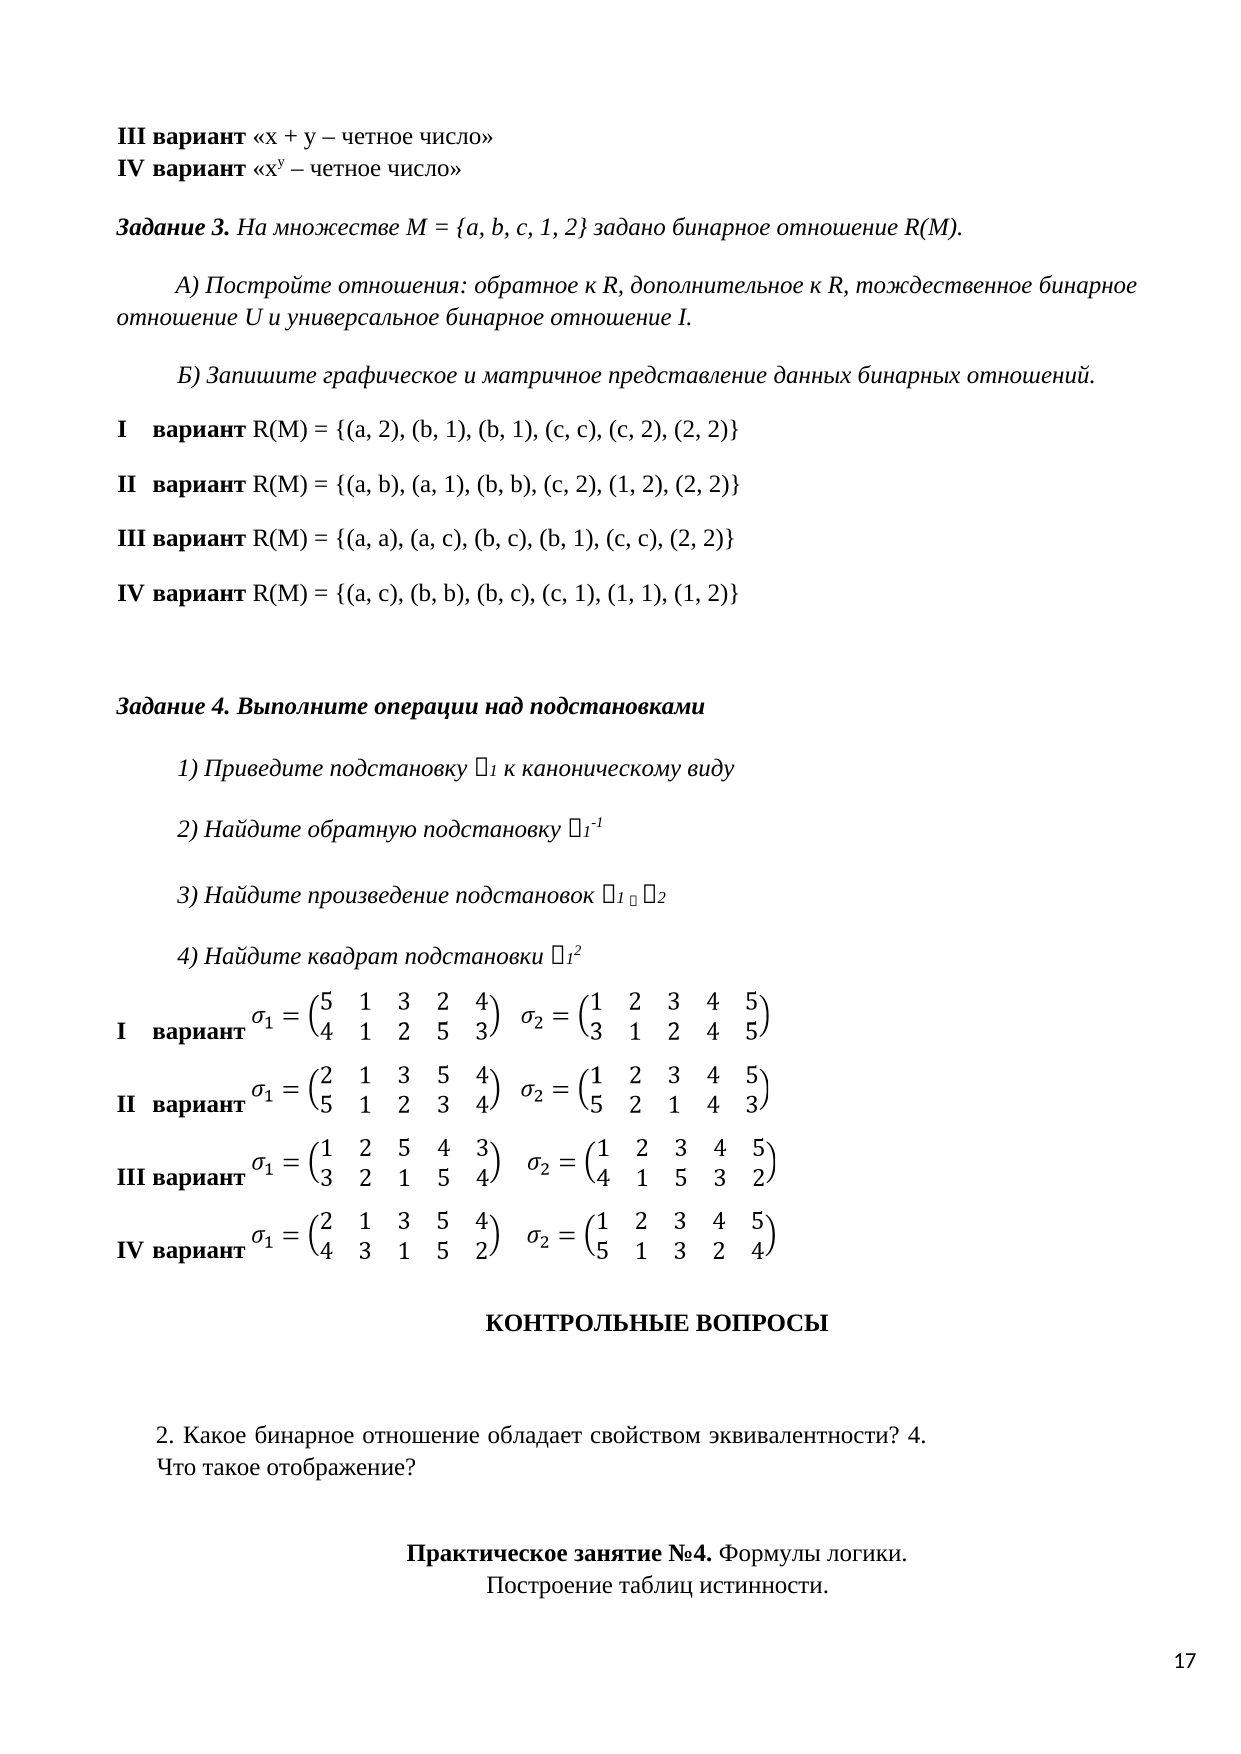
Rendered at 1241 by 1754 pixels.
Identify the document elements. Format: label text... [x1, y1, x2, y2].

list Найдите квадрат подстановки 12 [177, 937, 1204, 972]
list вариант «x + y – четное число» [117, 121, 1197, 149]
text Б) Запишите графическое и матричное представление данных бинарных отношений. [177, 360, 1204, 389]
list Найдите обратную подстановку 1-1 [177, 810, 1204, 845]
text 2. Какое бинарное отношение обладает свойством эквивалентности? 4. Что такое отображение? [156, 1420, 927, 1481]
list вариант «xy – четное число» [117, 153, 1197, 182]
list Приведите подстановку 1 к каноническому виду [177, 749, 1204, 784]
text Задание 4. Выполните операции над подстановками [116, 691, 1204, 719]
text Задание 3. На множестве М = {a, b, c, 1, 2} задано бинарное отношение R(M). [116, 212, 1204, 241]
list вариант R(M) = {(a, c), (b, b), (b, c), (c, 1), (1, 1), (1, 2)} [117, 578, 1197, 607]
text Практическое занятие №4. Формулы логики. Построение таблиц истинности. [388, 1538, 926, 1599]
text А) Постройте отношения: обратное к R, дополнительное к R, тождественное бинарное отношение U и универсальное бинарное отношение I. [116, 271, 1204, 330]
picture [251, 1137, 776, 1186]
subtitle КОНТРОЛЬНЫЕ ВОПРОСЫ [184, 1308, 1130, 1337]
list вариант R(M) = {(a, b), (a, 1), (b, b), (c, 2), (1, 2), (2, 2)} [117, 469, 1197, 498]
picture [251, 991, 769, 1040]
list вариант R(M) = {(a, 2), (b, 1), (b, 1), (c, c), (c, 2), (2, 2)} [117, 414, 1197, 443]
picture [251, 1064, 769, 1113]
list вариант R(M) = {(a, a), (a, c), (b, c), (b, 1), (c, c), (2, 2)} [117, 523, 1197, 552]
list Найдите произведение подстановок 1  2 [177, 875, 1204, 911]
picture [251, 1210, 775, 1259]
